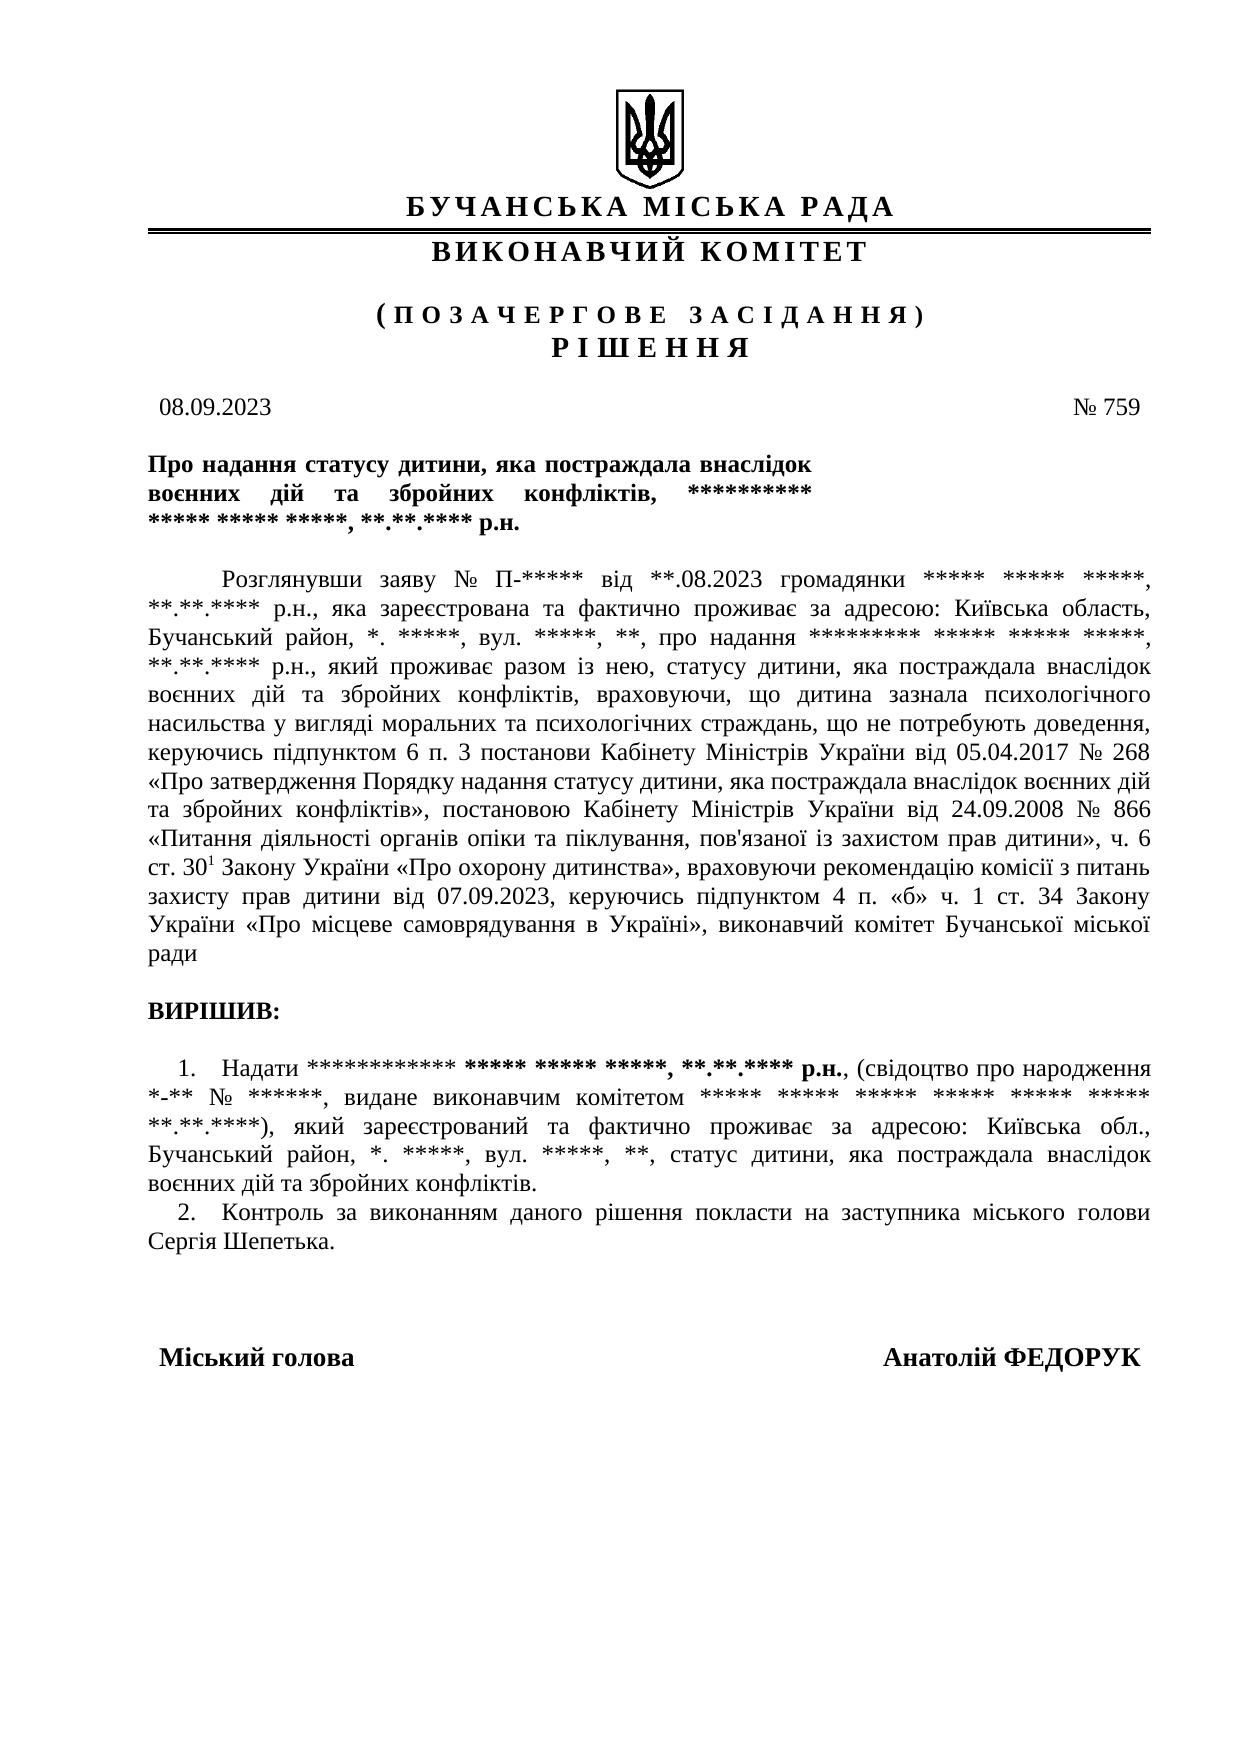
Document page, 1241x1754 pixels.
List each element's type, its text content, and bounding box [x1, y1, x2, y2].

picture [614, 88, 685, 189]
list Контроль за виконанням даного рішення покласти на заступника міського голови Сергія Шепетька. [148, 1197, 1152, 1254]
text РІШЕННЯ [148, 330, 1152, 363]
table_header № 759 [651, 392, 1152, 421]
text (ПОЗАЧЕРГОВЕ ЗАСІДАННЯ) [148, 296, 1152, 330]
list Надати ************ ***** ***** *****, **.**.**** р.н., (свідоцтво про народження *-** № ******, видане виконавчим комітетом ***** ***** ***** ***** ***** ***** **.**.****), який зареєстрований та фактично проживає за адресою: Київська обл., Бучанський район, *. *****, вул. *****, **, статус дитини, яка постраждала внаслідок воєнних дій та збройних конфліктів. [148, 1053, 1152, 1197]
text БУЧАНСЬКА МІСЬКА РАДА [148, 189, 1152, 223]
text Про надання статусу дитини, яка постраждала внаслідок воєнних дій та збройних конфліктів, ********** ***** ***** *****, **.**.**** р.н. [148, 449, 812, 536]
text Розглянувши заяву № П-***** від **.08.2023 громадянки ***** ***** *****, **.**.**** р.н., яка зареєстрована та фактично проживає за адресою: Київська область, Бучанський район, *. *****, вул. *****, **, про надання ********* ***** ***** *****, **.**.**** р.н., який проживає разом із нею, статусу дитини, яка постраждала внаслідок воєнних дій та збройних конфліктів, враховуючи, що дитина зазнала психологічного насильства у вигляді моральних та психологічних страждань, що не потребують доведення, керуючись підпунктом 6 п. 3 постанови Кабінету Міністрів України від 05.04.2017 № 268 «Про затвердження Порядку надання статусу дитини, яка постраждала внаслідок воєнних дій та збройних конфліктів», постановою Кабінету Міністрів України від 24.09.2008 № 866 «Питання діяльності органів опіки та піклування, пов'язаної із захистом прав дитини», ч. 6 ст. 301 Закону України «Про охорону дитинства», враховуючи рекомендацію комісії з питань захисту прав дитини від 07.09.2023, керуючись підпунктом 4 п. «б» ч. 1 ст. 34 Закону України «Про місцеве самоврядування в Україні», виконавчий комітет Бучанської міської ради [148, 564, 1152, 967]
text ВИРІШИВ: [148, 996, 1152, 1024]
table_header 08.09.2023 [148, 392, 651, 421]
table_header Анатолій ФЕДОРУК [649, 1341, 1152, 1372]
table_header ВИКОНАВЧИЙ КОМІТЕТ [148, 234, 1151, 296]
table_header Міський голова [148, 1341, 649, 1372]
